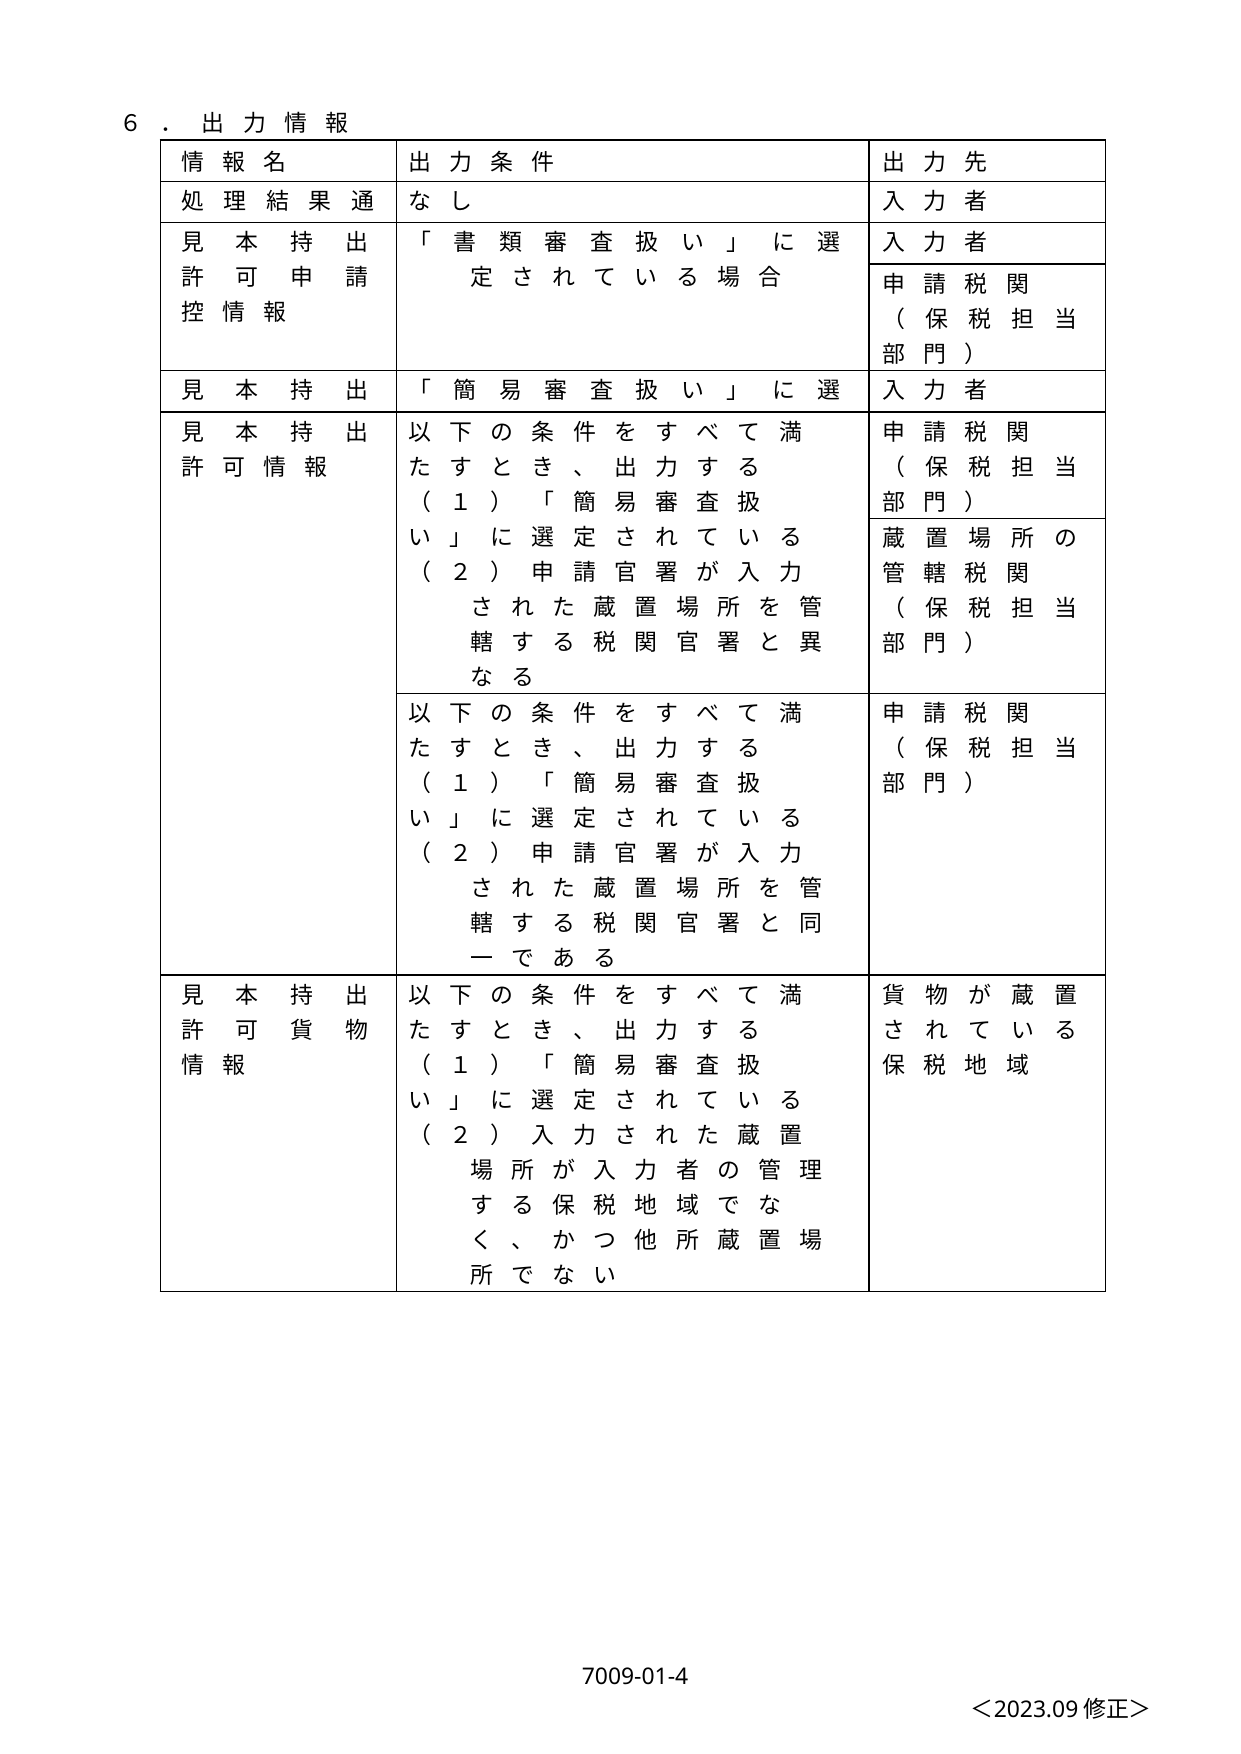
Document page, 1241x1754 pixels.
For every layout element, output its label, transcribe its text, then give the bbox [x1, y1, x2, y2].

table_cell 「簡易審査扱い」に選定されている場合 [397, 371, 868, 411]
table_cell 以下の条件をすべて満たすとき、出力する （１）「簡易審査扱い」に選定されている （２）申請官署が入力された蔵置場所を管轄する税関官署と異なる [397, 413, 868, 693]
table_cell 見本持出許可貨物情報 [161, 976, 396, 1291]
table_cell 蔵置場所の管轄税関 （保税担当部門） [870, 519, 1105, 693]
table_cell 貨物が蔵置されている保税地域 [870, 976, 1105, 1291]
table_cell 見本持出許可通知情報 [161, 371, 396, 411]
table_cell 以下の条件をすべて満たすとき、出力する （１）「簡易審査扱い」に選定されている （２）入力された蔵置場所が入力者の管理する保税地域でなく、かつ他所蔵置場所でない [397, 976, 868, 1291]
table_header 出力条件 [397, 141, 868, 181]
table_cell なし [397, 182, 868, 222]
table_cell 見本持出許可情報 [161, 413, 396, 974]
table_cell 入力者 [870, 371, 1105, 411]
table_cell 以下の条件をすべて満たすとき、出力する （１）「簡易審査扱い」に選定されている （２）申請官署が入力された蔵置場所を管轄する税関官署と同一である [397, 694, 868, 974]
table_cell 入力者 [870, 223, 1105, 263]
text ６．出力情報 [119, 104, 1150, 139]
table_header 出力先 [870, 141, 1105, 181]
table_cell 入力者 [870, 182, 1105, 222]
table_cell 申請税関 （保税担当部門） [870, 694, 1105, 974]
table_cell 申請税関 （保税担当部門） [870, 413, 1105, 518]
table_cell 「書類審査扱い」に選定されている場合 [397, 223, 868, 370]
table_cell 見本持出許可申請控情報 [161, 223, 396, 370]
table_cell 申請税関 （保税担当部門） [870, 265, 1105, 370]
table_cell 処理結果通知 [161, 182, 396, 222]
table_header 情報名 [161, 141, 396, 181]
